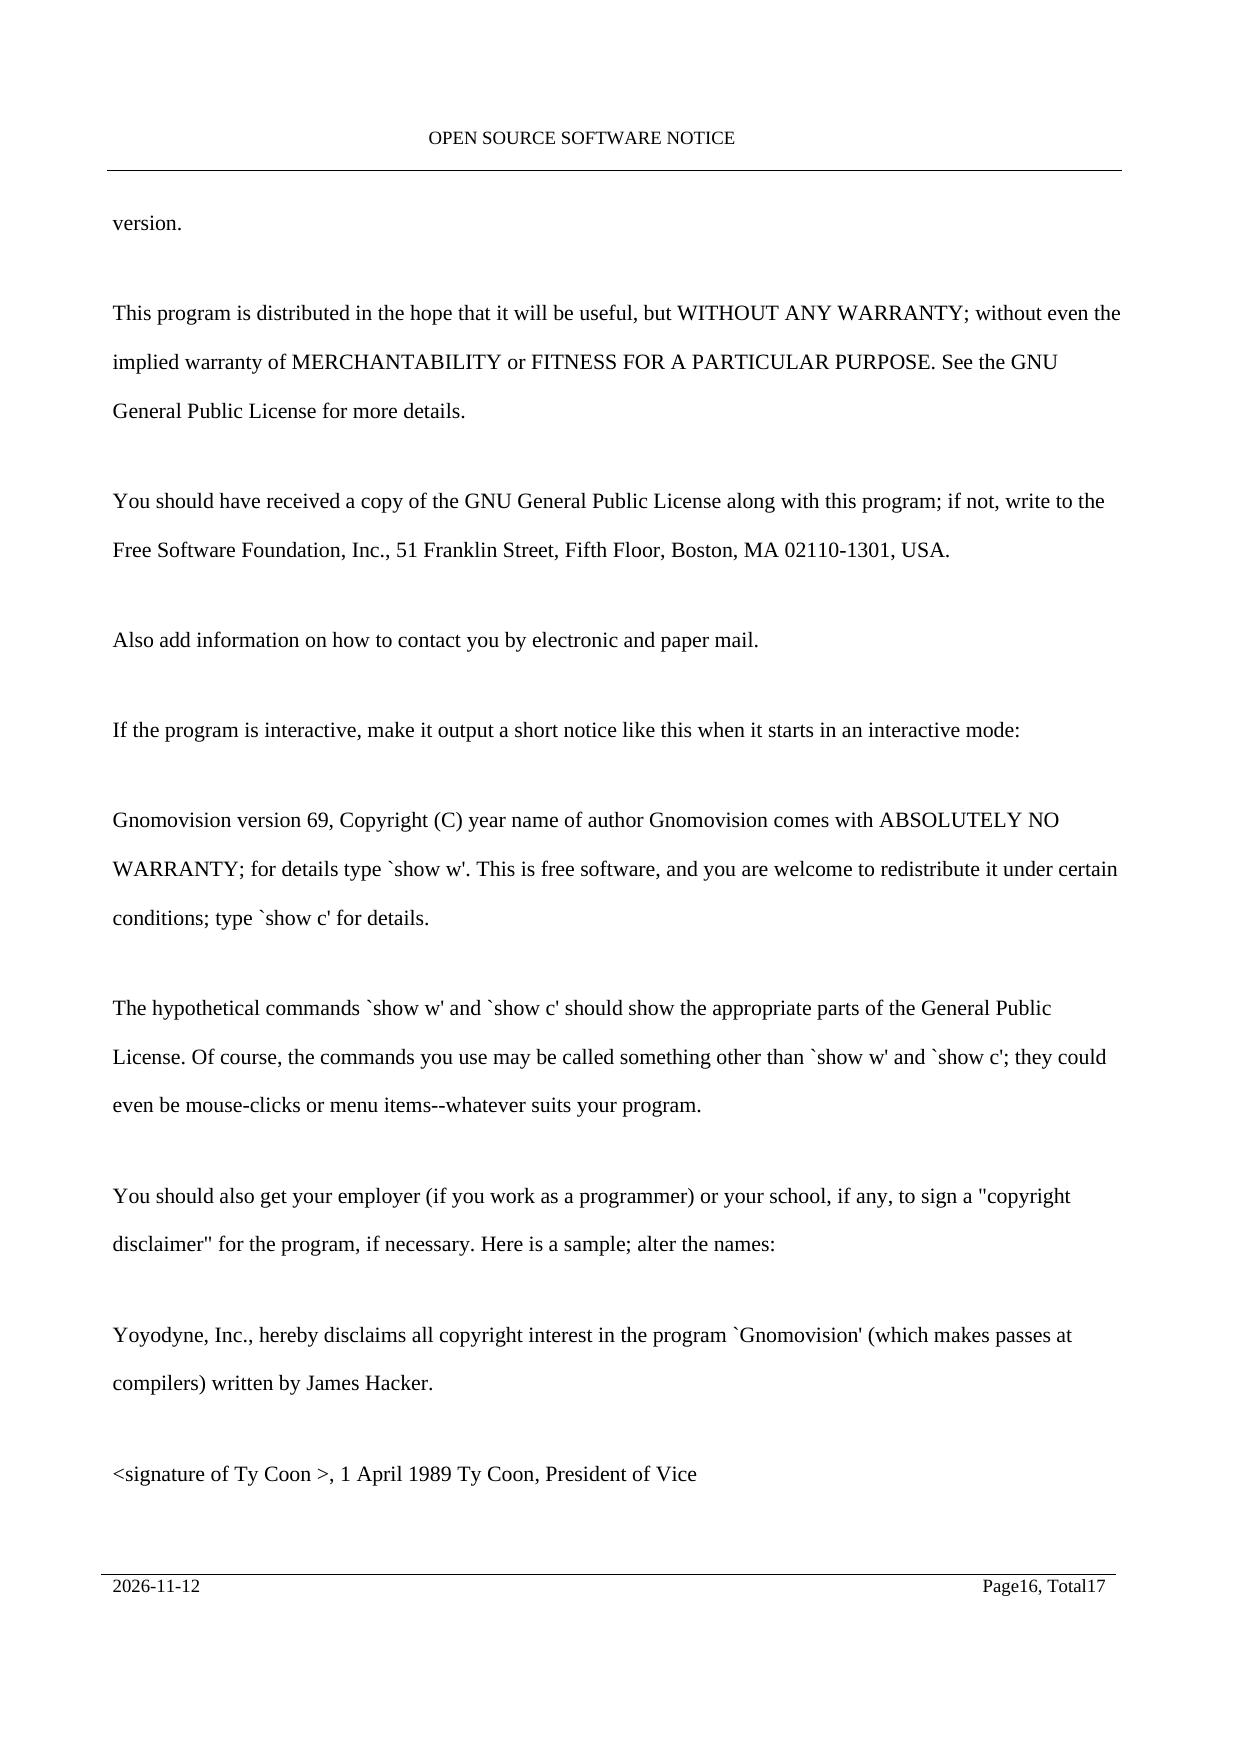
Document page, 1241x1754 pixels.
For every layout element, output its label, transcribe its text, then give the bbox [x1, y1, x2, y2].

text Gnomovision version 69, Copyright (C) year name of author Gnomovision comes with ABSOLUTELY NO WARRANTY; for details type `show w'. This is free software, and you are welcome to redistribute it under certain conditions; type `show c' for details. [112, 804, 1128, 934]
text Yoyodyne, Inc., hereby disclaims all copyright interest in the program `Gnomovision' (which makes passes at compilers) written by James Hacker. [112, 1318, 1128, 1399]
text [112, 206, 1128, 239]
text <signature of Ty Coon >, 1 April 1989 Ty Coon, President of Vice [112, 1457, 1128, 1489]
text You should also get your employer (if you work as a programmer) or your school, if any, to sign a "copyright disclaimer" for the program, if necessary. Here is a sample; alter the names: [112, 1179, 1128, 1260]
text You should have received a copy of the GNU General Public License along with this program; if not, write to the Free Software Foundation, Inc., 51 Franklin Street, Fifth Floor, Boston, MA 02110-1301, USA. [112, 484, 1128, 566]
text If the program is interactive, make it output a short notice like this when it starts in an interactive mode: [112, 713, 1128, 746]
text The hypothetical commands `show w' and `show c' should show the appropriate parts of the General Public License. Of course, the commands you use may be called something other than `show w' and `show c'; they could even be mouse-clicks or menu items--whatever suits your program. [112, 991, 1128, 1121]
text This program is distributed in the hope that it will be useful, but WITHOUT ANY WARRANTY; without even the implied warranty of MERCHANTABILITY or FITNESS FOR A PARTICULAR PURPOSE. See the GNU General Public License for more details. [112, 297, 1128, 427]
text Also add information on how to contact you by electronic and paper mail. [112, 623, 1128, 656]
